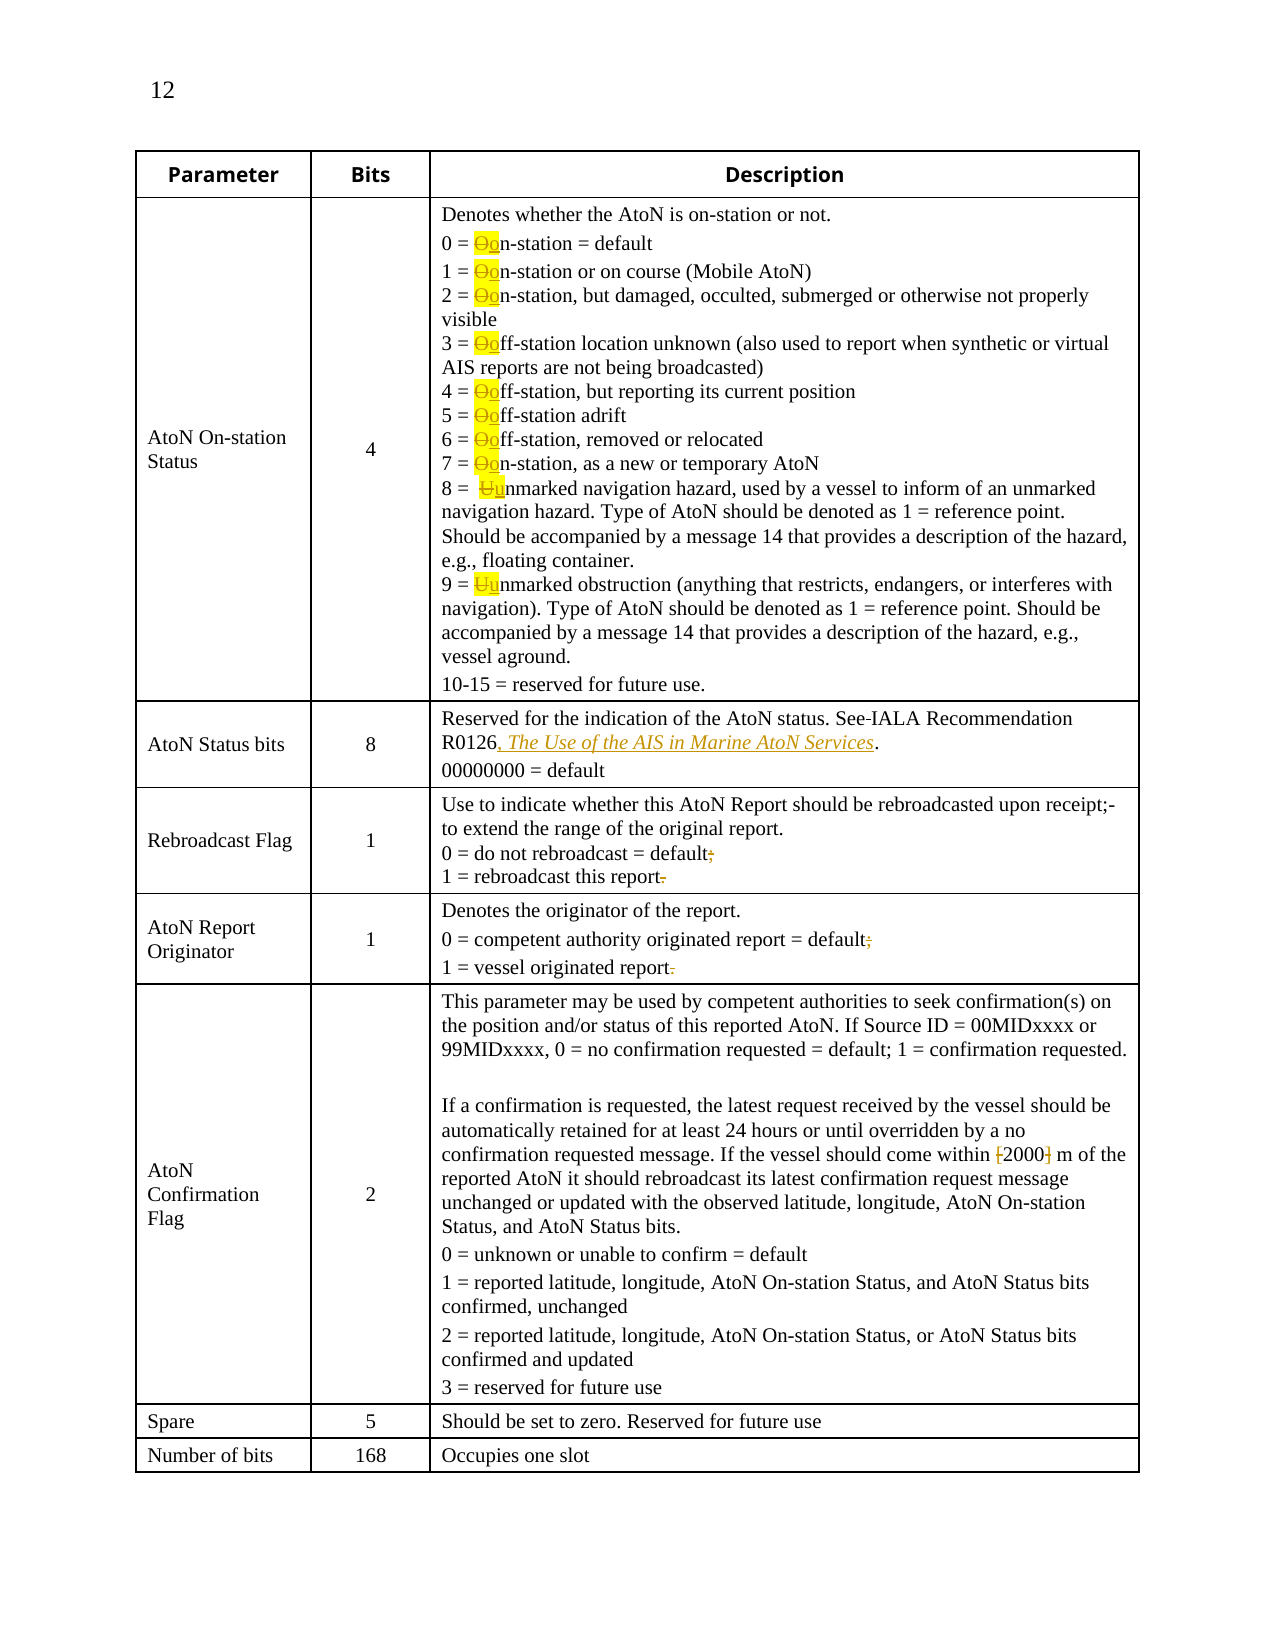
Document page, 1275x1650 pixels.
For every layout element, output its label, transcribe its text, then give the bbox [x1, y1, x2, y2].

table_cell 2 [312, 985, 429, 1403]
table_cell Denotes whether the AtoN is on-station or not. 0 = n-station = default 1 = n-station or on course (Mobile AtoN) 2 = n-station, but damaged, occulted, submerged or otherwise not properly visible 3 = ff-station location unknown (also used to report when synthetic or virtual AIS reports are not being broadcasted) 4 = ff-station, but reporting its current position 5 = ff-station adrift 6 = ff-station, removed or relocated 7 = n-station, as a new or temporary AtoN 8 = nmarked navigation hazard, used by a vessel to inform of an unmarked navigation hazard. Type of AtoN should be denoted as 1 = reference point. Should be accompanied by a message 14 that provides a description of the hazard, e.g., floating container. 9 = nmarked obstruction (anything that restricts, endangers, or interferes with navigation). Type of AtoN should be denoted as 1 = reference point. Should be accompanied by a message 14 that provides a description of the hazard, e.g., vessel aground. 10-15 = reserved for future use. [431, 198, 1138, 700]
table_cell 4 [312, 198, 429, 700]
table_cell 1 [312, 788, 429, 893]
table_cell Use to indicate whether this AtoN Report should be rebroadcasted upon receipt;-to extend the range of the original report. 0 = do not rebroadcast = default 1 = rebroadcast this report [431, 788, 1138, 893]
table_header Parameter [137, 152, 310, 197]
table_cell This parameter may be used by competent authorities to seek confirmation(s) on the position and/or status of this reported AtoN. If Source ID = 00MIDxxxx or 99MIDxxxx, 0 = no confirmation requested = default; 1 = confirmation requested. If a confirmation is requested, the latest request received by the vessel should be automatically retained for at least 24 hours or until overridden by a no confirmation requested message. If the vessel should come within 2000 m of the reported AtoN it should rebroadcast its latest confirmation request message unchanged or updated with the observed latitude, longitude, AtoN On-station Status, and AtoN Status bits. 0 = unknown or unable to confirm = default 1 = reported latitude, longitude, AtoN On-station Status, and AtoN Status bits confirmed, unchanged 2 = reported latitude, longitude, AtoN On-station Status, or AtoN Status bits confirmed and updated 3 = reserved for future use [431, 985, 1138, 1403]
table_cell Rebroadcast Flag [137, 788, 310, 893]
table_cell Number of bits [137, 1439, 310, 1471]
table_header Description [431, 152, 1138, 197]
table_cell AtoN On-station Status [137, 198, 310, 700]
table_cell Occupies one slot [431, 1439, 1138, 1471]
table_cell 168 [312, 1439, 429, 1471]
table_cell Denotes the originator of the report. 0 = competent authority originated report = default 1 = vessel originated report [431, 894, 1138, 983]
table_cell 5 [312, 1405, 429, 1437]
table_cell Spare [137, 1405, 310, 1437]
table_cell AtoN Confirmation Flag [137, 985, 310, 1403]
table_cell 8 [312, 702, 429, 787]
table_cell AtoN Report Originator [137, 894, 310, 983]
table_cell AtoN Status bits [137, 702, 310, 787]
table_header Bits [312, 152, 429, 197]
table_cell 1 [312, 894, 429, 983]
table_cell Reserved for the indication of the AtoN status. See IALA Recommendation R0126. 00000000 = default [431, 702, 1138, 787]
table_cell Should be set to zero. Reserved for future use [431, 1405, 1138, 1437]
